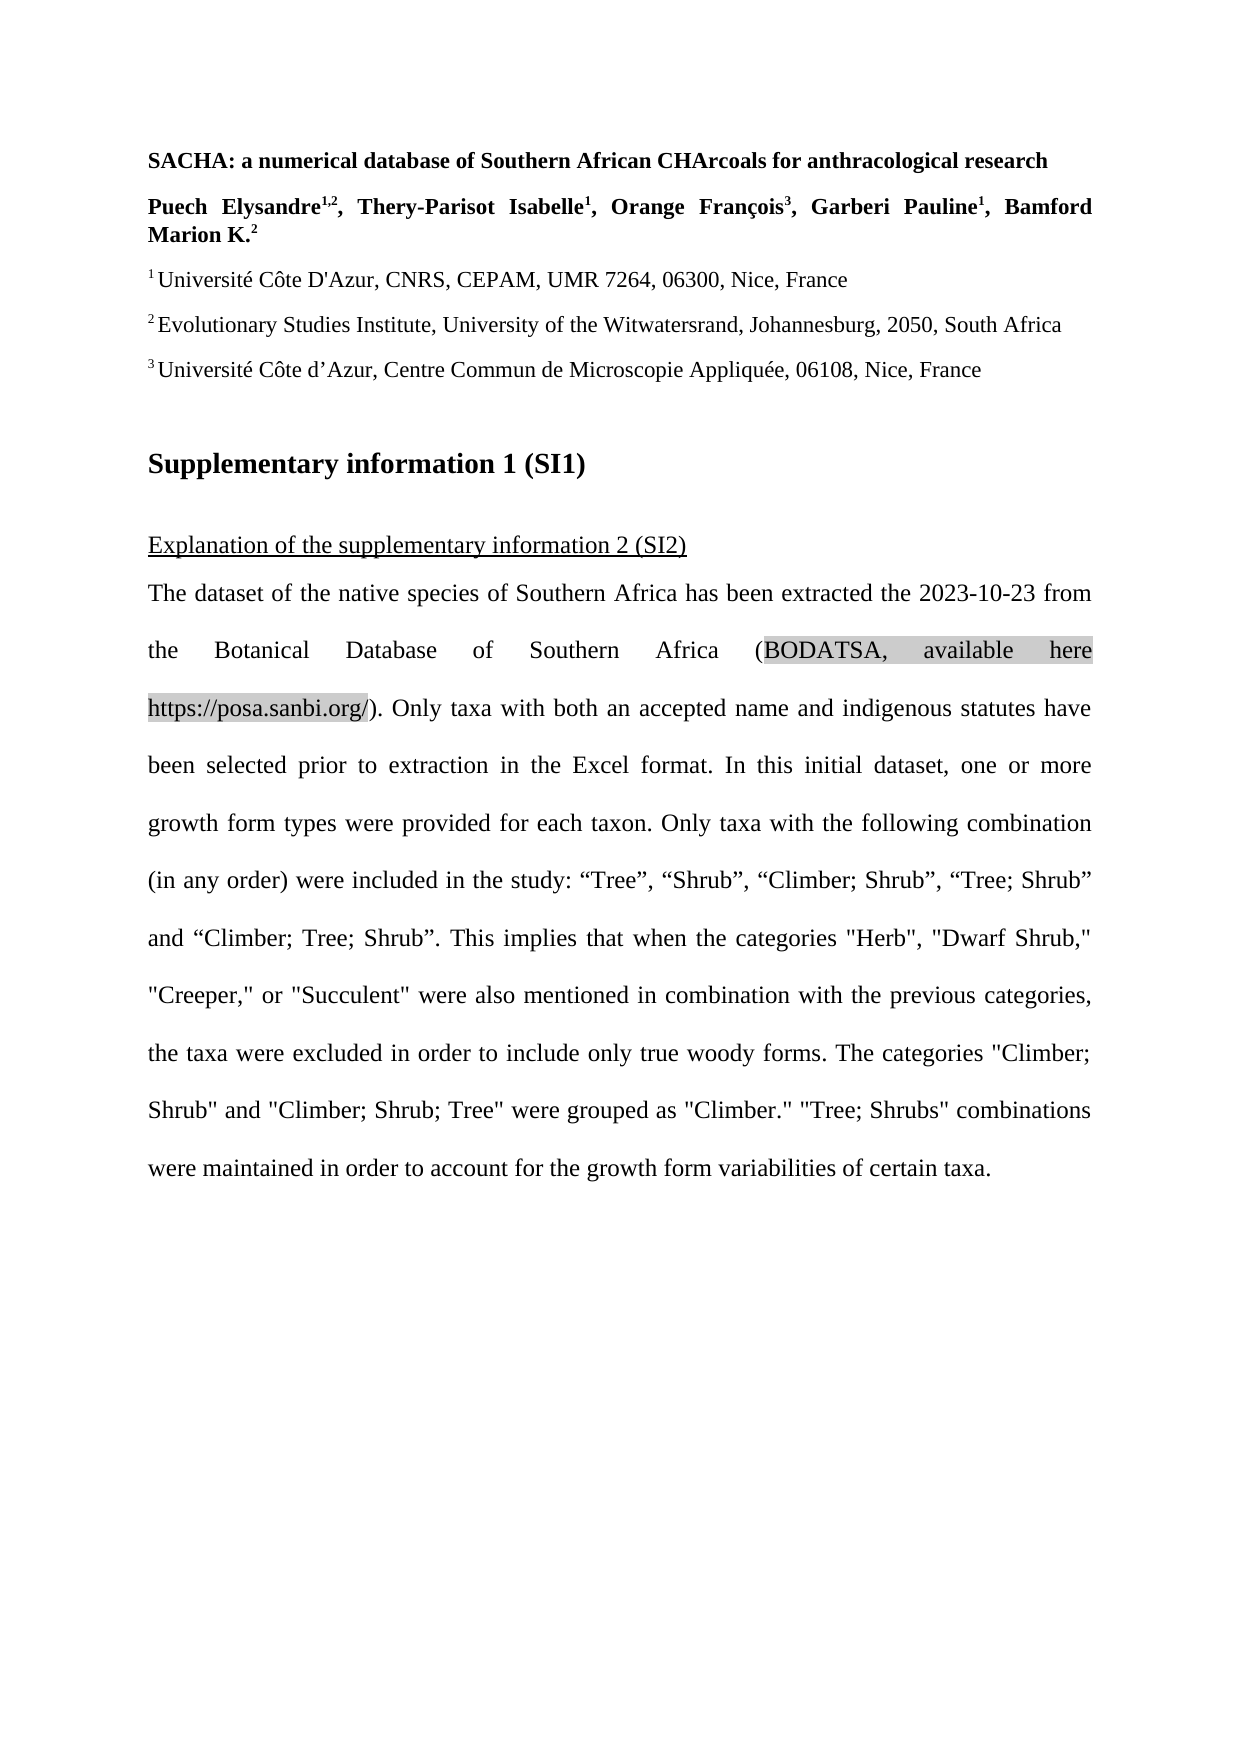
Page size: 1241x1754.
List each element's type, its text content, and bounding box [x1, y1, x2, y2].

text 1 Université Côte D'Azur, CNRS, CEPAM, UMR 7264, 06300, Nice, France [148, 266, 1093, 293]
text Explanation of the supplementary information 2 (SI2) [148, 530, 1093, 559]
text The dataset of the native species of Southern Africa has been extracted the 2023-10-23 from the Botanical Database of Southern Africa (BODATSA, available here https://posa.sanbi.org/). Only taxa with both an accepted name and indigenous statutes have been selected prior to extraction in the Excel format. In this initial dataset, one or more growth form types were provided for each taxon. Only taxa with the following combination (in any order) were included in the study: “Tree”, “Shrub”, “Climber; Shrub”, “Tree; Shrub” and “Climber; Tree; Shrub”. This implies that when the categories "Herb", "Dwarf Shrub," "Creeper," or "Succulent" were also mentioned in combination with the previous categories, the taxa were excluded in order to include only true woody forms. The categories "Climber; Shrub" and "Climber; Shrub; Tree" were grouped as "Climber." "Tree; Shrubs" combinations were maintained in order to account for the growth form variabilities of certain taxa. [148, 578, 1093, 1182]
text Supplementary information 1 (SI1) [148, 447, 1093, 480]
text Puech Elysandre1,2, Thery-Parisot Isabelle1, Orange François3, Garberi Pauline1, Bamford Marion K.2 [148, 193, 1093, 247]
text 2 Evolutionary Studies Institute, University of the Witwatersrand, Johannesburg, 2050, South Africa [148, 311, 1093, 338]
text 3 Université Côte d’Azur, Centre Commun de Microscopie Appliquée, 06108, Nice, France [148, 356, 1093, 383]
text SACHA: a numerical database of Southern African CHArcoals for anthracological research [148, 148, 1093, 174]
